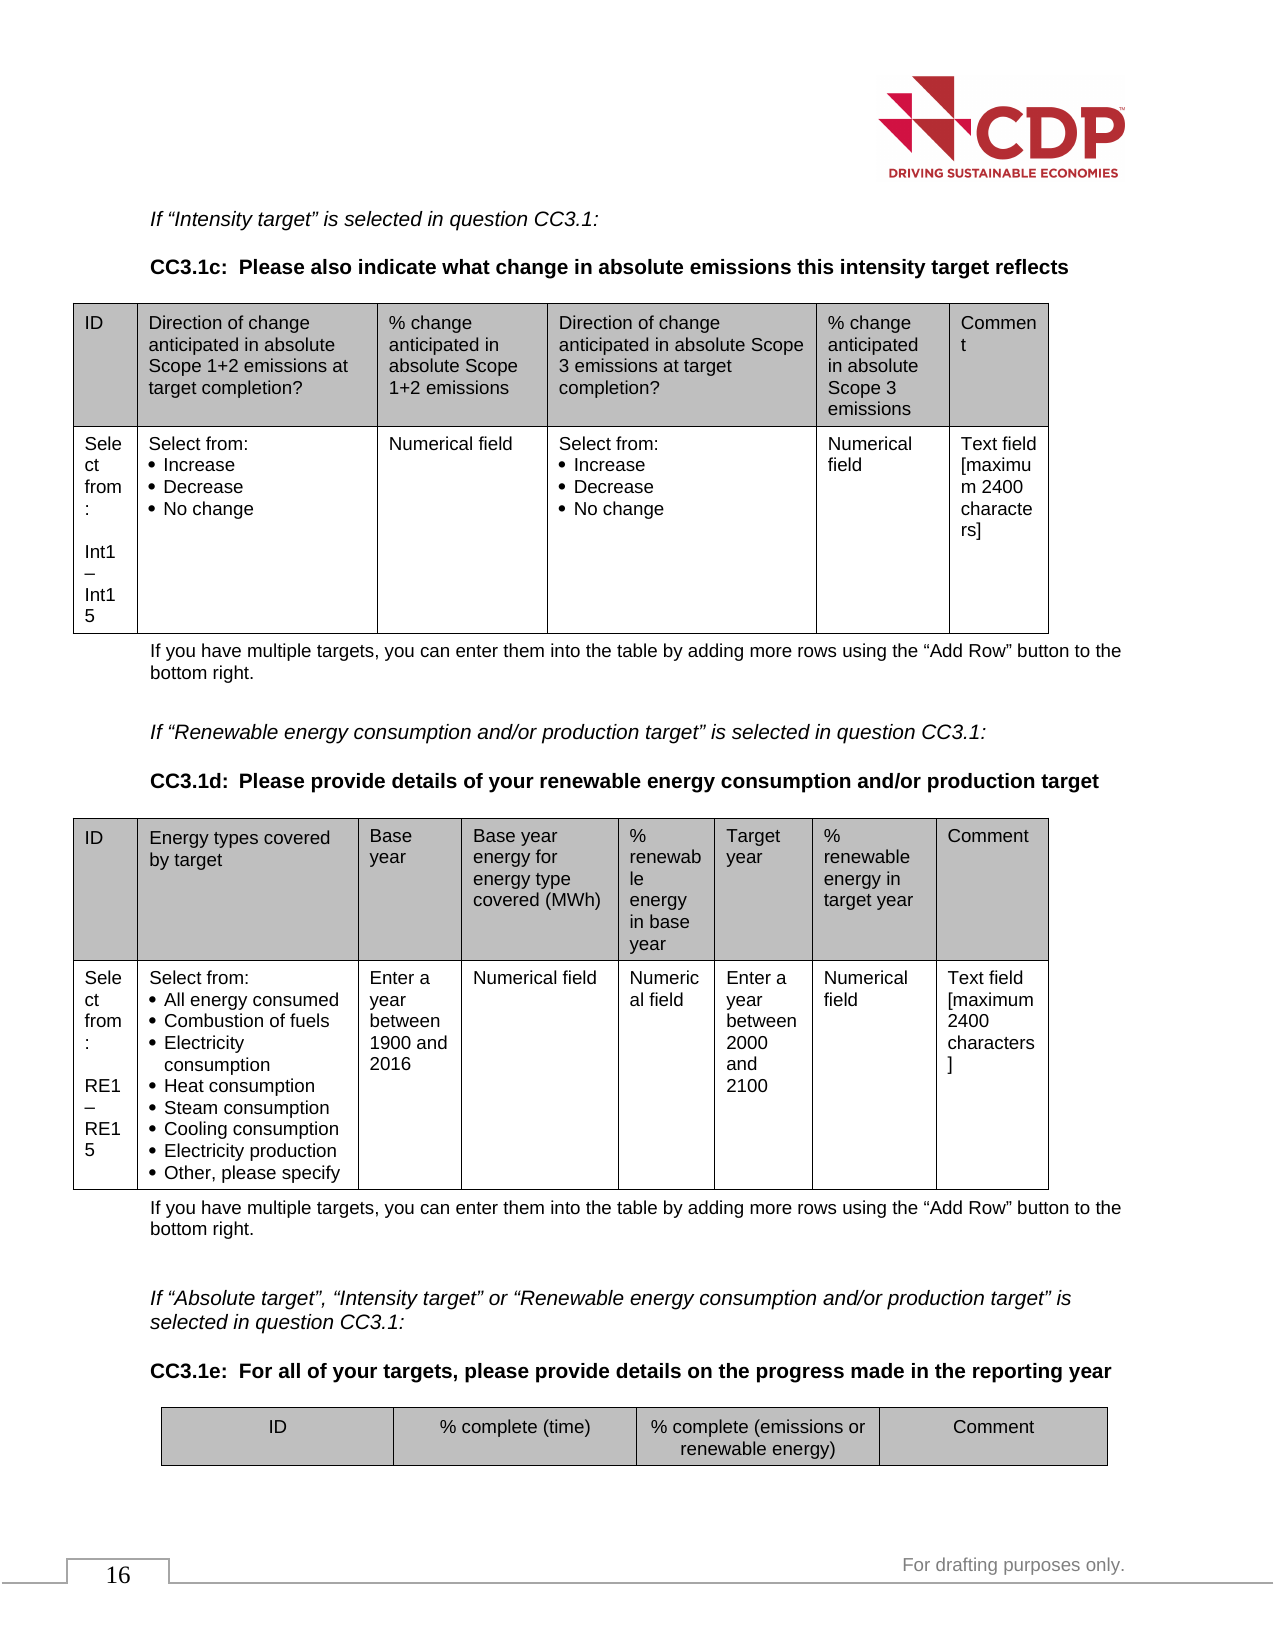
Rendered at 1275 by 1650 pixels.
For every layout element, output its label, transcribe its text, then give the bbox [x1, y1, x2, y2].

table_header Direction of change anticipated in absolute Scope 1+2 emissions at target completion? [138, 304, 377, 426]
text CC3.1e: For all of your targets, please provide details on the progress made in the reporting year [150, 1359, 1125, 1383]
text If you have multiple targets, you can enter them into the table by adding more rows using the “Add Row” button to the bottom right. [150, 1196, 1125, 1239]
table_cell Select from: Increase Decrease No change [138, 427, 377, 633]
text If “Renewable energy consumption and/or production target” is selected in question CC3.1: [150, 719, 1125, 743]
table_header Target year [715, 819, 812, 960]
table_header % renewable energy in target year [813, 819, 936, 960]
table_cell Select from: Increase Decrease No change [548, 427, 816, 633]
table_cell Select from: RE1 – RE15 [74, 961, 137, 1189]
table_header Comment [937, 819, 1048, 960]
table_header % renewable energy in base year [619, 819, 714, 960]
table_header Direction of change anticipated in absolute Scope 3 emissions at target completion? [548, 304, 816, 426]
table_cell Numerical field [813, 961, 936, 1189]
table_header % change anticipated in absolute Scope 3 emissions [817, 304, 949, 426]
table_cell Numerical field [619, 961, 714, 1189]
table_header Energy types covered by target [138, 819, 358, 960]
table_cell Select from: Int1 – Int15 [74, 427, 137, 633]
table_header ID [74, 304, 137, 426]
table_cell Numerical field [378, 427, 547, 633]
table_header Base year energy for energy type covered (MWh) [462, 819, 618, 960]
table_cell Select from: All energy consumed Combustion of fuels Electricity consumption Heat consumption Steam consumption Cooling consumption Electricity production Other, please specify [138, 961, 358, 1189]
text If “Absolute target”, “Intensity target” or “Renewable energy consumption and/or production target” is selected in question CC3.1: [150, 1286, 1125, 1334]
table_header Comment [880, 1408, 1107, 1465]
text If you have multiple targets, you can enter them into the table by adding more rows using the “Add Row” button to the bottom right. [150, 640, 1125, 683]
table_cell Numerical field [817, 427, 949, 633]
text CC3.1c: Please also indicate what change in absolute emissions this intensity target reflects [150, 255, 1125, 279]
text CC3.1d: Please provide details of your renewable energy consumption and/or production target [150, 768, 1125, 792]
table_cell Numerical field [462, 961, 618, 1189]
table_header Base year [359, 819, 461, 960]
table_header ID [162, 1408, 393, 1465]
table_header % complete (time) [394, 1408, 636, 1465]
table_header % complete (emissions or renewable energy) [637, 1408, 879, 1465]
table_header ID [74, 819, 137, 960]
text If “Intensity target” is selected in question CC3.1: [150, 207, 1125, 231]
table_header % change anticipated in absolute Scope 1+2 emissions [378, 304, 547, 426]
table_header Comment [950, 304, 1048, 426]
picture [876, 75, 1125, 182]
table_cell Text field [maximum 2400 characters] [937, 961, 1048, 1189]
table_cell Enter a year between 2000 and 2100 [715, 961, 812, 1189]
table_cell Text field [maximum 2400 characters] [950, 427, 1048, 633]
table_cell Enter a year between 1900 and 2016 [359, 961, 461, 1189]
